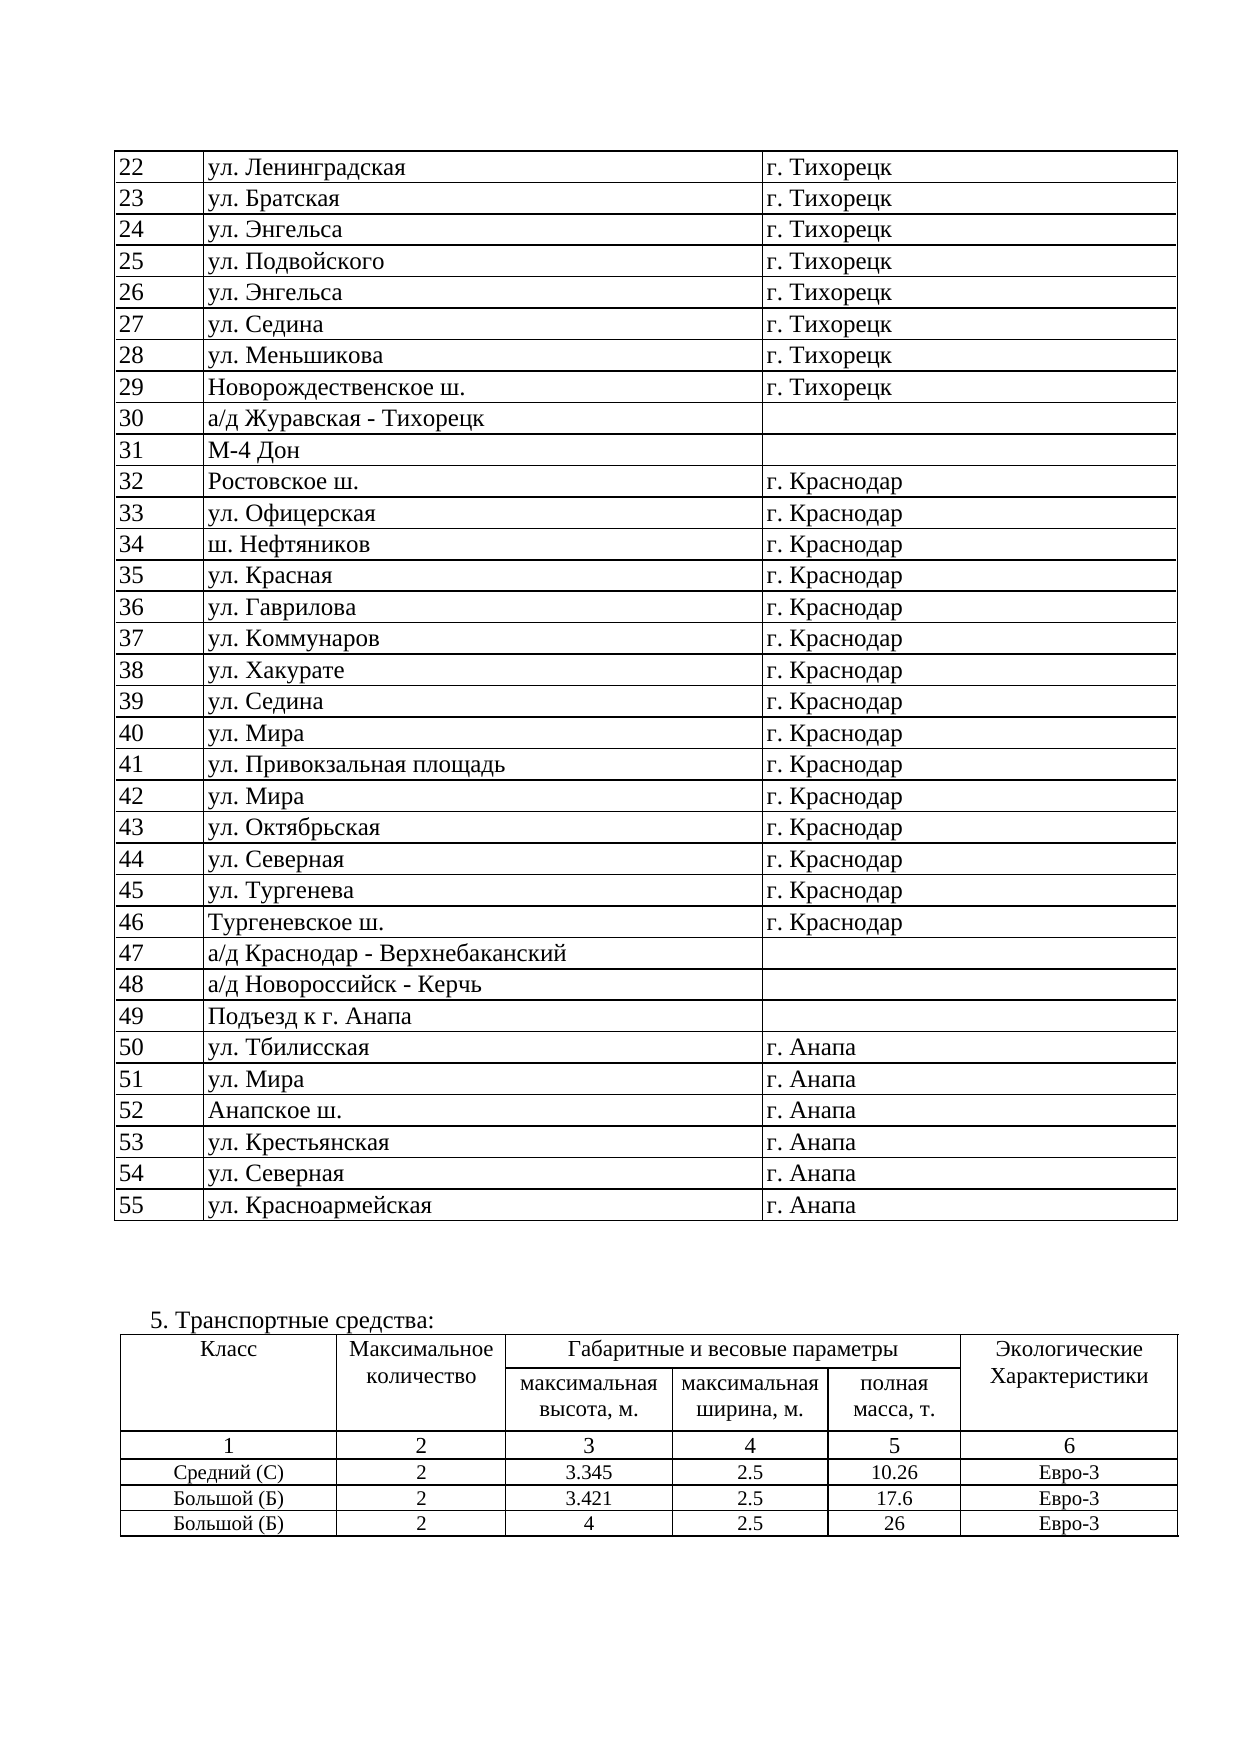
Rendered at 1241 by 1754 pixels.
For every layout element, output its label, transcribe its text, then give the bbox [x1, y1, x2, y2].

table_cell г. Анапа [763, 1188, 1177, 1219]
table_header Габаритные и весовые параметры [506, 1335, 960, 1367]
table_cell 24 [115, 214, 203, 244]
table_cell 27 [115, 308, 203, 339]
table_cell Новорождественское ш. [204, 372, 762, 402]
table_cell Большой (Б) [121, 1511, 336, 1535]
table_cell г. Тихорецк [763, 213, 1177, 244]
table_cell ул. Подвойского [204, 246, 762, 276]
table_cell 49 [115, 1000, 203, 1031]
table_cell г. Краснодар [763, 716, 1177, 748]
table_cell 40 [115, 717, 203, 748]
table_cell ул. Седина [204, 309, 762, 339]
table_cell 51 [115, 1063, 203, 1094]
table_cell 25 [115, 245, 203, 276]
table_cell г. Краснодар [763, 653, 1177, 685]
table_cell 52 [115, 1095, 203, 1125]
table_cell а/д Новороссийск - Керчь [204, 970, 762, 999]
table_cell 42 [115, 780, 203, 811]
table_cell 38 [115, 654, 203, 685]
table_cell 53 [115, 1126, 203, 1157]
table_cell г. Краснодар [763, 811, 1177, 842]
table_cell 37 [115, 623, 203, 653]
table_cell г. Краснодар [763, 590, 1177, 622]
table_cell ул. Привокзальная площадь [204, 749, 762, 779]
table_cell ул. Ленинградская [204, 152, 762, 181]
table_cell 2.5 [673, 1511, 827, 1535]
table_cell 44 [115, 843, 203, 873]
table_cell 46 [115, 906, 203, 936]
table_cell [763, 968, 1177, 999]
table_cell г. Краснодар [763, 748, 1177, 779]
table_cell М-4 Дон [204, 435, 762, 464]
table_cell максимальная высота, м. [506, 1369, 672, 1430]
table_cell 6 [961, 1432, 1177, 1458]
table_cell Евро-3 [961, 1486, 1177, 1509]
table_cell Средний (С) [121, 1460, 336, 1484]
table_cell г. Тихорецк [763, 244, 1177, 276]
table_cell 26 [115, 277, 203, 307]
table_cell ул. Коммунаров [204, 623, 762, 653]
table_cell 30 [115, 403, 203, 433]
table_cell г. Краснодар [763, 874, 1177, 905]
table_cell 36 [115, 591, 203, 622]
table_cell г. Краснодар [763, 842, 1177, 873]
table_cell 31 [115, 434, 203, 464]
table_cell 54 [115, 1158, 203, 1188]
table_cell ул. Гаврилова [204, 592, 762, 622]
table_cell 55 [115, 1189, 203, 1219]
table_cell 43 [115, 812, 203, 842]
table_cell 4 [506, 1511, 672, 1535]
table_cell г. Анапа [763, 1031, 1177, 1062]
table_cell Евро-3 [961, 1511, 1177, 1535]
table_cell 50 [115, 1032, 203, 1062]
table_cell [763, 936, 1177, 968]
table_cell 3 [506, 1432, 672, 1458]
table_cell 2 [337, 1486, 505, 1509]
table_cell 2 [337, 1432, 505, 1458]
table_cell Анапское ш. [204, 1095, 762, 1125]
table_cell максимальная ширина, м. [673, 1369, 827, 1430]
table_cell 22 [115, 152, 203, 181]
table_cell г. Тихорецк [763, 276, 1177, 307]
table_cell 41 [115, 749, 203, 779]
table_cell г. Анапа [763, 1062, 1177, 1094]
table_cell г. Тихорецк [763, 307, 1177, 339]
table_cell [763, 433, 1177, 464]
table_cell г. Краснодар [763, 496, 1177, 527]
table_cell г. Краснодар [763, 905, 1177, 936]
table_cell ул. Красноармейская [204, 1190, 762, 1219]
table_cell г. Анапа [763, 1157, 1177, 1188]
table_cell 33 [115, 497, 203, 527]
table_cell 3.421 [506, 1486, 672, 1509]
table_cell Подъезд к г. Анапа [204, 1001, 762, 1031]
table_cell ул. Северная [204, 1158, 762, 1188]
table_cell Евро-3 [961, 1460, 1177, 1484]
table_header Класс [121, 1335, 336, 1430]
table_cell г. Краснодар [763, 685, 1177, 716]
table_cell ул. Северная [204, 844, 762, 873]
text 5. Транспортные средства: [150, 1305, 1090, 1334]
table_cell 2.5 [673, 1460, 827, 1484]
table_cell г. Краснодар [763, 559, 1177, 590]
table_cell ул. Красная [204, 561, 762, 590]
table_cell [763, 999, 1177, 1031]
table_cell 4 [673, 1432, 827, 1458]
table_cell 2 [337, 1511, 505, 1535]
table_header Экологические Характеристики [961, 1335, 1177, 1430]
table_cell ул. Мира [204, 781, 762, 811]
table_cell 32 [115, 466, 203, 496]
table_cell ул. Тургенева [204, 875, 762, 905]
table_cell г. Анапа [763, 1094, 1177, 1125]
table_cell 29 [115, 371, 203, 402]
table_cell 34 [115, 529, 203, 559]
table_cell 26 [829, 1511, 960, 1535]
table_cell [763, 402, 1177, 433]
table_cell 45 [115, 875, 203, 905]
table_cell ул. Братская [204, 183, 762, 213]
table_cell 17.6 [829, 1486, 960, 1509]
table_cell ш. Нефтяников [204, 529, 762, 559]
table_cell 10.26 [829, 1460, 960, 1484]
table_cell ул. Офицерская [204, 498, 762, 527]
table_cell ул. Меньшикова [204, 340, 762, 370]
table_cell г. Тихорецк [763, 370, 1177, 402]
table_cell 2 [337, 1460, 505, 1484]
table_cell 1 [121, 1432, 336, 1458]
table_cell г. Краснодар [763, 465, 1177, 496]
table_cell ул. Хакурате [204, 655, 762, 685]
table_cell г. Анапа [763, 1125, 1177, 1157]
table_cell ул. Октябрьская [204, 812, 762, 842]
table_cell 35 [115, 560, 203, 590]
table_cell 5 [829, 1432, 960, 1458]
table_cell ул. Мира [204, 1064, 762, 1094]
table_cell Ростовское ш. [204, 466, 762, 496]
table_cell г. Краснодар [763, 622, 1177, 653]
table_cell 23 [115, 183, 203, 213]
table_cell 47 [115, 938, 203, 968]
table_cell ул. Тбилисская [204, 1032, 762, 1062]
table_cell полная масса, т. [829, 1369, 960, 1430]
table_header Максимальное количество [337, 1335, 505, 1430]
table_cell 2.5 [673, 1486, 827, 1509]
table_cell а/д Краснодар - Верхнебаканский [204, 938, 762, 968]
table_cell ул. Энгельса [204, 277, 762, 307]
table_cell г. Тихорецк [763, 152, 1177, 181]
table_cell г. Тихорецк [763, 339, 1177, 370]
table_cell 48 [115, 969, 203, 999]
table_cell г. Краснодар [763, 528, 1177, 559]
table_cell 3.345 [506, 1460, 672, 1484]
table_cell ул. Энгельса [204, 215, 762, 244]
table_cell а/д Журавская - Тихорецк [204, 403, 762, 433]
table_cell Большой (Б) [121, 1486, 336, 1509]
table_cell ул. Мира [204, 718, 762, 748]
table_cell г. Краснодар [763, 779, 1177, 811]
table_cell г. Тихорецк [763, 181, 1177, 213]
table_cell Тургеневское ш. [204, 907, 762, 936]
table_cell ул. Крестьянская [204, 1127, 762, 1157]
table_cell 39 [115, 686, 203, 716]
table_cell 28 [115, 340, 203, 370]
table_cell ул. Седина [204, 686, 762, 716]
